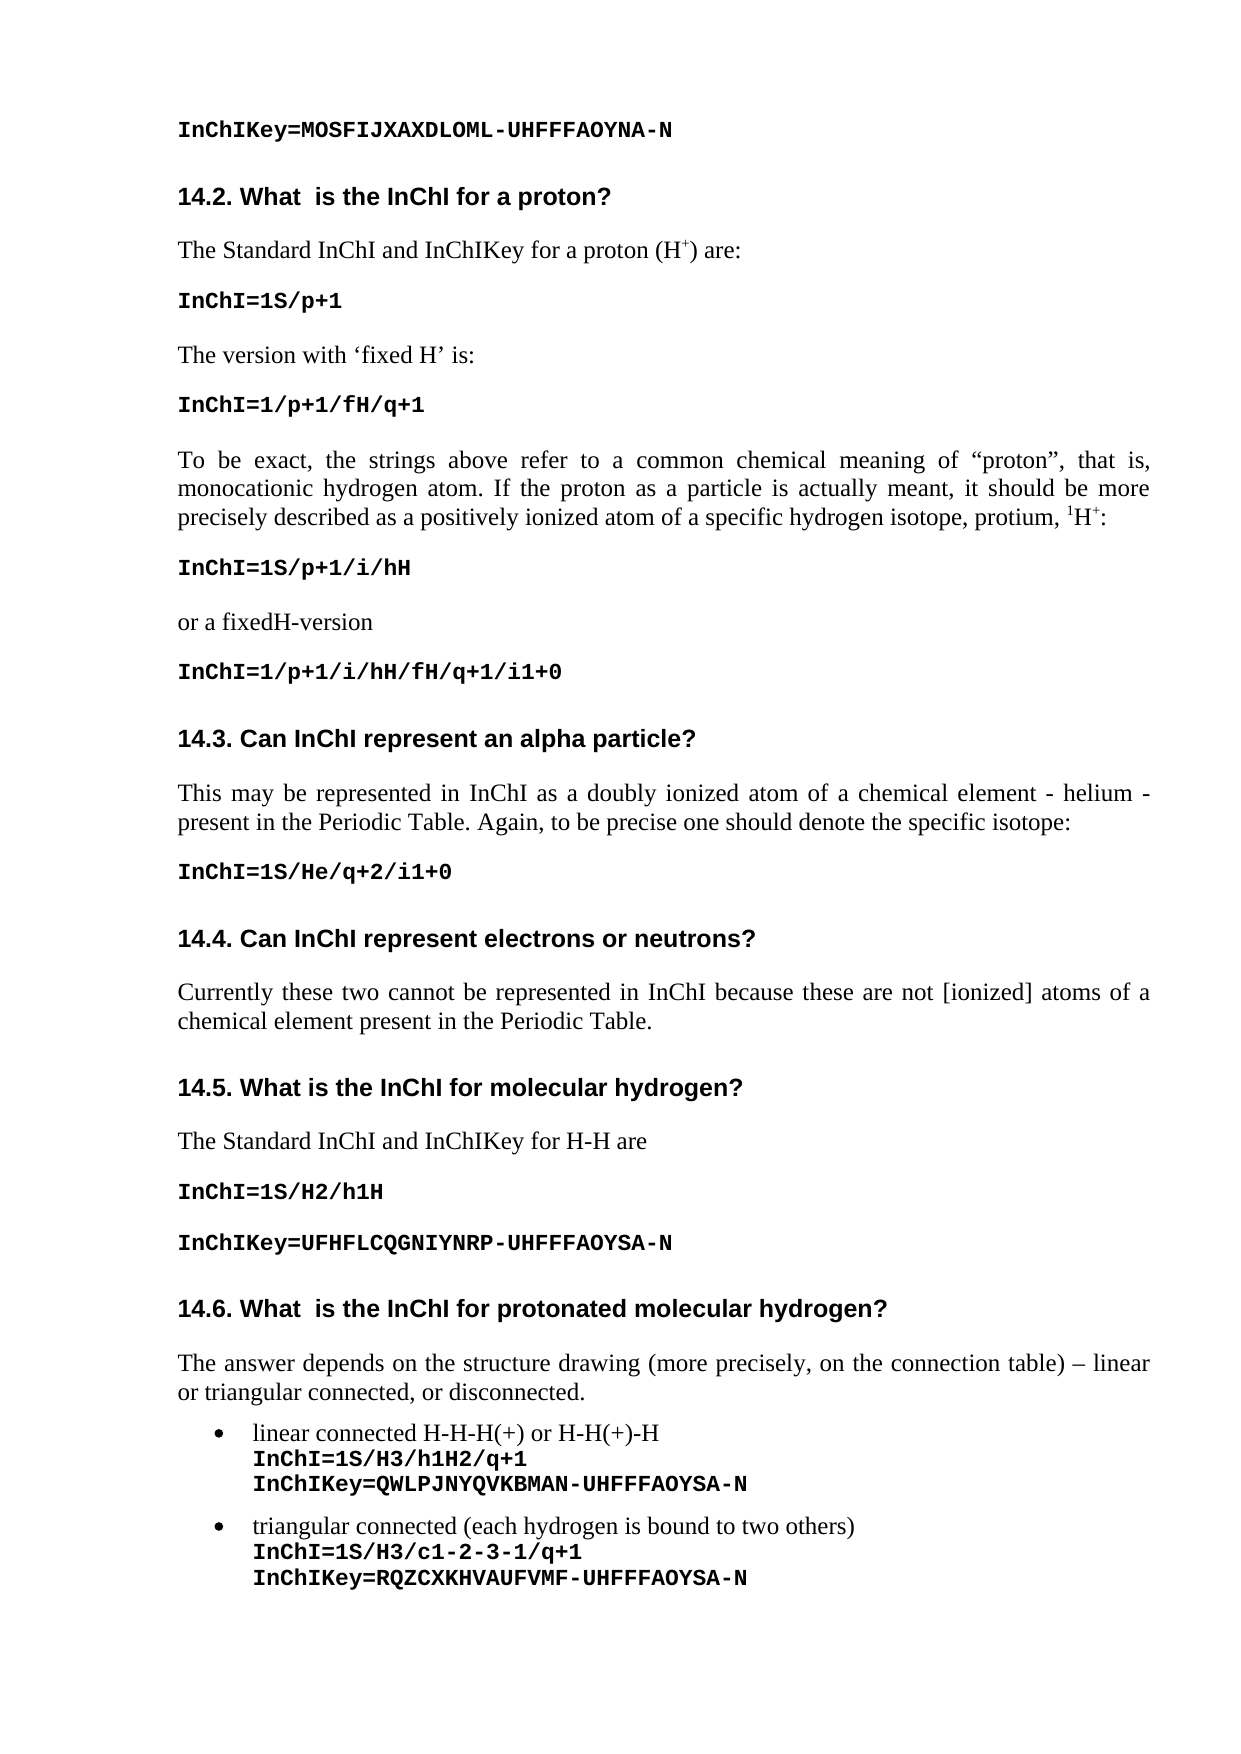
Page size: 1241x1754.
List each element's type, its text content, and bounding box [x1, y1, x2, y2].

text InChI=1S/p+1 [177, 289, 1152, 315]
text InChI=1S/He/q+2/i1+0 [177, 860, 1152, 886]
text To be exact, the strings above refer to a common chemical meaning of “proton”, that is, monocationic hydrogen atom. If the proton as a particle is actually meant, it should be more precisely described as a positively ionized atom of a specific hydrogen isotope, protium, 1H+: [177, 445, 1152, 531]
text The answer depends on the structure drawing (more precisely, on the connection table) – linear or triangular connected, or disconnected. [177, 1348, 1152, 1406]
text InChI=1S/p+1/i/hH [177, 556, 1152, 582]
subtitle 14.2. What is the InChI for a proton? [177, 182, 1152, 210]
subtitle 14.5. What is the InChI for molecular hydrogen? [177, 1072, 1152, 1101]
list triangular connected (each hydrogen is bound to two others) InChI=1S/H3/c1-2-3-1/q+1 InChIKey=RQZCXKHVAUFVMF-UHFFFAOYSA-N [215, 1511, 1152, 1592]
subtitle 14.6. What is the InChI for protonated molecular hydrogen? [177, 1294, 1152, 1323]
text The Standard InChI and InChIKey for H-H are [177, 1126, 1152, 1155]
text InChI=1/p+1/i/hH/fH/q+1/i1+0 [177, 661, 1152, 687]
list linear connected H-H-H(+) or H-H(+)-H InChI=1S/H3/h1H2/q+1 InChIKey=QWLPJNYQVKBMAN-UHFFFAOYSA-N [215, 1418, 1152, 1499]
text This may be represented in InChI as a doubly ionized atom of a chemical element - helium - present in the Periodic Table. Again, to be precise one should denote the specific isotope: [177, 778, 1152, 835]
text or a fixedH-version [177, 607, 1152, 636]
text InChIKey=UFHFLCQGNIYNRP-UHFFFAOYSA-N [177, 1231, 1152, 1257]
subtitle 14.3. Can InChI represent an alpha particle? [177, 724, 1152, 753]
subtitle 14.4. Can InChI represent electrons or neutrons? [177, 924, 1152, 952]
text The Standard InChI and InChIKey for a proton (H+) are: [177, 235, 1152, 264]
text InChI=1S/H2/h1H [177, 1180, 1152, 1206]
text Currently these two cannot be represented in InChI because these are not [ionized] atoms of a chemical element present in the Periodic Table. [177, 977, 1152, 1035]
text InChI=1/p+1/fH/q+1 [177, 394, 1152, 420]
text InChIKey=MOSFIJXAXDLOML-UHFFFAOYNA-N [177, 118, 1152, 144]
text The version with ‘fixed H’ is: [177, 340, 1152, 369]
